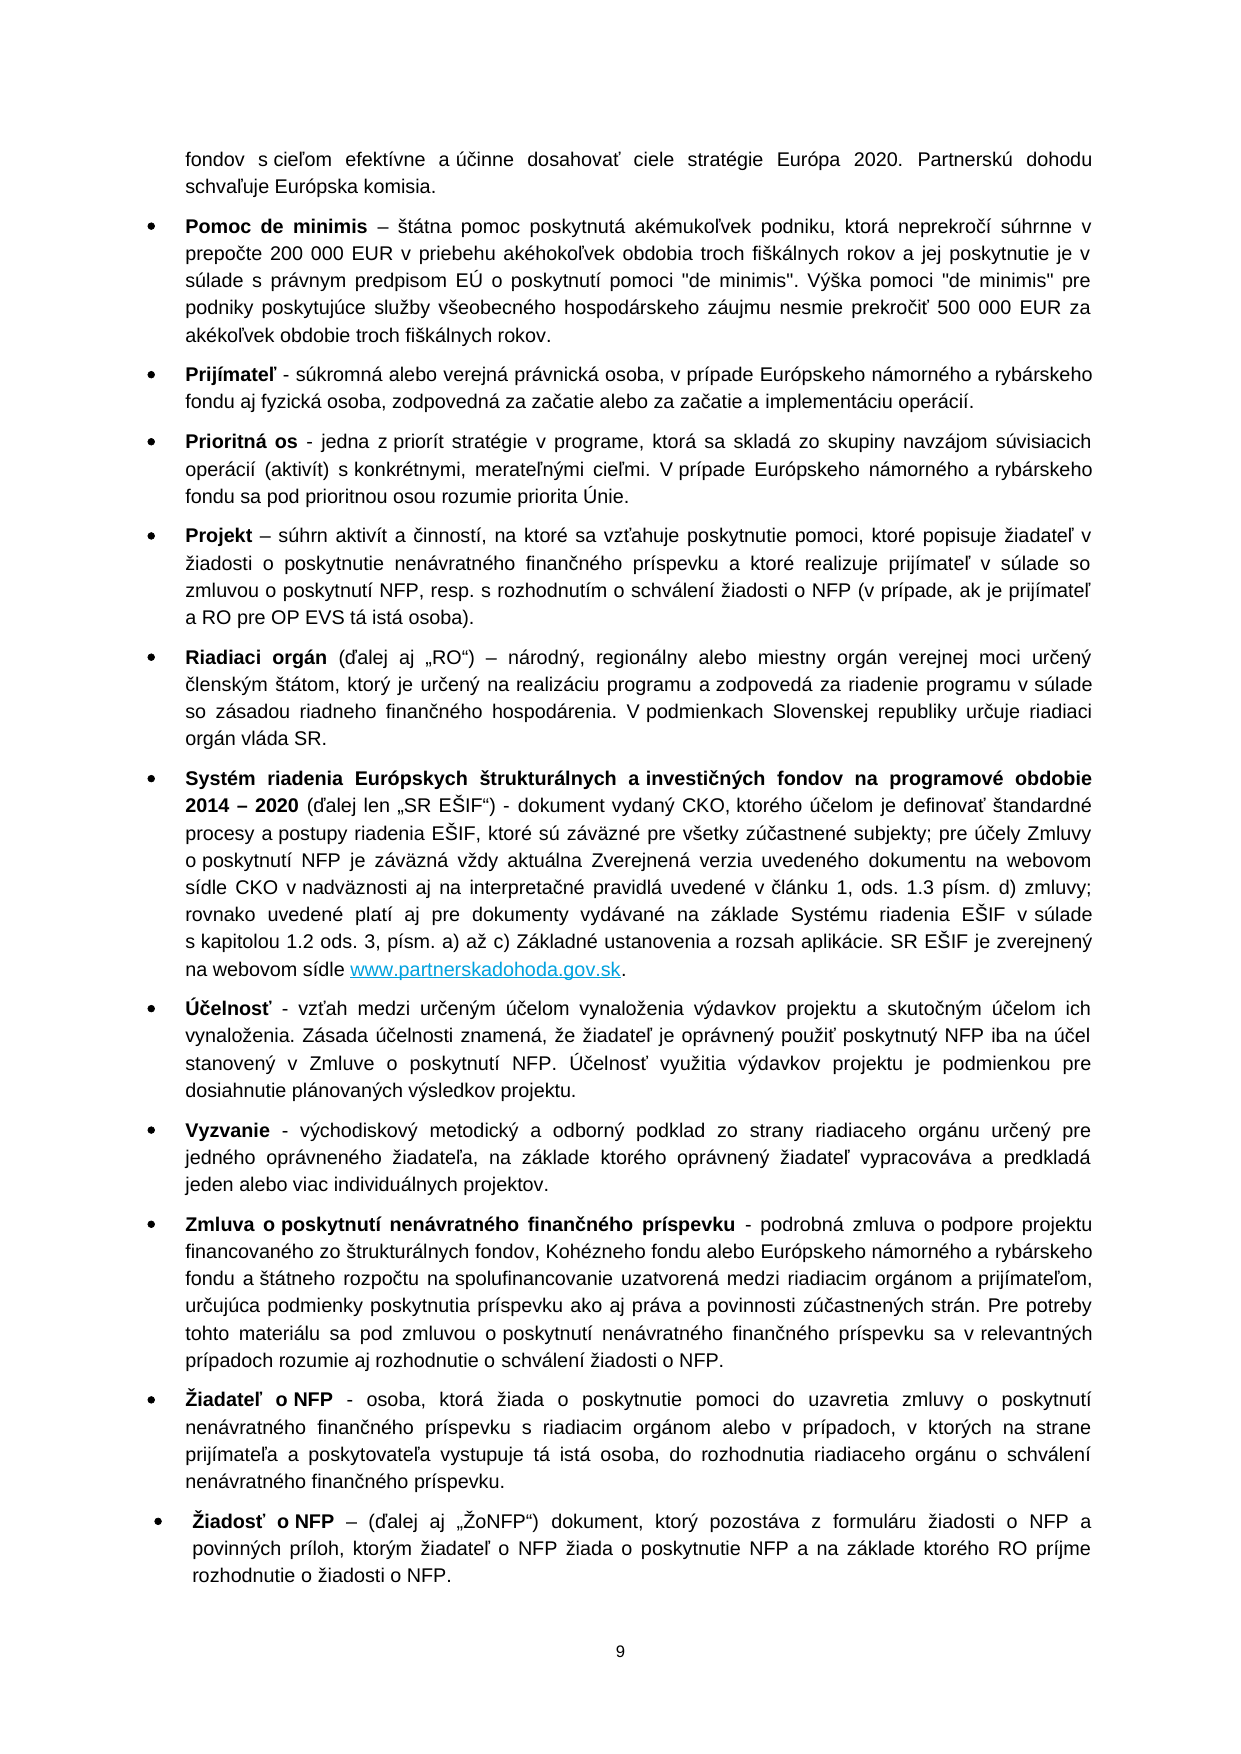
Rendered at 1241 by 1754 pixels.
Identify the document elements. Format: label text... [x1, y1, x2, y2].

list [148, 148, 1092, 198]
list Prioritná os - jedna z priorít stratégie v programe, ktorá sa skladá zo skupiny navzájom súvisiacich operácií (aktivít) s konkrétnymi, merateľnými cieľmi. V prípade Európskeho námorného a rybárskeho fondu sa pod prioritnou osou rozumie priorita Únie. [148, 430, 1092, 507]
list Žiadosť o NFP – (ďalej aj „ŽoNFP“) dokument, ktorý pozostáva z formuláru žiadosti o NFP a povinných príloh, ktorým žiadateľ o NFP žiada o poskytnutie NFP a na základe ktorého RO príjme rozhodnutie o žiadosti o NFP. [154, 1510, 1092, 1587]
list Prijímateľ - súkromná alebo verejná právnická osoba, v prípade Európskeho námorného a rybárskeho fondu aj fyzická osoba, zodpovedná za začatie alebo za začatie a implementáciu operácií. [148, 363, 1092, 413]
list Zmluva o poskytnutí nenávratného finančného príspevku - podrobná zmluva o podpore projektu financovaného zo štrukturálnych fondov, Kohézneho fondu alebo Európskeho námorného a rybárskeho fondu a štátneho rozpočtu na spolufinancovanie uzatvorená medzi riadiacim orgánom a prijímateľom, určujúca podmienky poskytnutia príspevku ako aj práva a povinnosti zúčastnených strán. Pre potreby tohto materiálu sa pod zmluvou o poskytnutí nenávratného finančného príspevku sa v relevantných prípadoch rozumie aj rozhodnutie o schválení žiadosti o NFP. [148, 1213, 1092, 1371]
list Účelnosť - vzťah medzi určeným účelom vynaloženia výdavkov projektu a skutočným účelom ich vynaloženia. Zásada účelnosti znamená, že žiadateľ je oprávnený použiť poskytnutý NFP iba na účel stanovený v Zmluve o poskytnutí NFP. Účelnosť využitia výdavkov projektu je podmienkou pre dosiahnutie plánovaných výsledkov projektu. [148, 997, 1092, 1101]
list Riadiaci orgán (ďalej aj „RO“) – národný, regionálny alebo miestny orgán verejnej moci určený členským štátom, ktorý je určený na realizáciu programu a zodpovedá za riadenie programu v súlade so zásadou riadneho finančného hospodárenia. V podmienkach Slovenskej republiky určuje riadiaci orgán vláda SR. [148, 646, 1092, 750]
list Systém riadenia Európskych štrukturálnych a investičných fondov na programové obdobie 2014 – 2020 (ďalej len „SR EŠIF“) - dokument vydaný CKO, ktorého účelom je definovať štandardné procesy a postupy riadenia EŠIF, ktoré sú záväzné pre všetky zúčastnené subjekty; pre účely Zmluvy o poskytnutí NFP je záväzná vždy aktuálna Zverejnená verzia uvedeného dokumentu na webovom sídle CKO v nadväznosti aj na interpretačné pravidlá uvedené v článku 1, ods. 1.3 písm. d) zmluvy; rovnako uvedené platí aj pre dokumenty vydávané na základe Systému riadenia EŠIF v súlade s kapitolou 1.2 ods. 3, písm. a) až c) Základné ustanovenia a rozsah aplikácie. SR EŠIF je zverejnený na webovom sídle www.partnerskadohoda.gov.sk. [148, 767, 1092, 980]
list Žiadateľ o NFP - osoba, ktorá žiada o poskytnutie pomoci do uzavretia zmluvy o poskytnutí nenávratného finančného príspevku s riadiacim orgánom alebo v prípadoch, v ktorých na strane prijímateľa a poskytovateľa vystupuje tá istá osoba, do rozhodnutia riadiaceho orgánu o schválení nenávratného finančného príspevku. [148, 1388, 1092, 1493]
list Vyzvanie - východiskový metodický a odborný podklad zo strany riadiaceho orgánu určený pre jedného oprávneného žiadateľa, na základe ktorého oprávnený žiadateľ vypracováva a predkladá jeden alebo viac individuálnych projektov. [148, 1118, 1092, 1196]
list Projekt – súhrn aktivít a činností, na ktoré sa vzťahuje poskytnutie pomoci, ktoré popisuje žiadateľ v žiadosti o poskytnutie nenávratného finančného príspevku a ktoré realizuje prijímateľ v súlade so zmluvou o poskytnutí NFP, resp. s rozhodnutím o schválení žiadosti o NFP (v prípade, ak je prijímateľ a RO pre OP EVS tá istá osoba). [148, 524, 1092, 629]
list Pomoc de minimis – štátna pomoc poskytnutá akémukoľvek podniku, ktorá neprekročí súhrnne v prepočte 200 000 EUR v priebehu akéhokoľvek obdobia troch fiškálnych rokov a jej poskytnutie je v súlade s právnym predpisom EÚ o poskytnutí pomoci "de minimis". Výška pomoci "de minimis" pre podniky poskytujúce služby všeobecného hospodárskeho záujmu nesmie prekročiť 500 000 EUR za akékoľvek obdobie troch fiškálnych rokov. [148, 214, 1092, 346]
